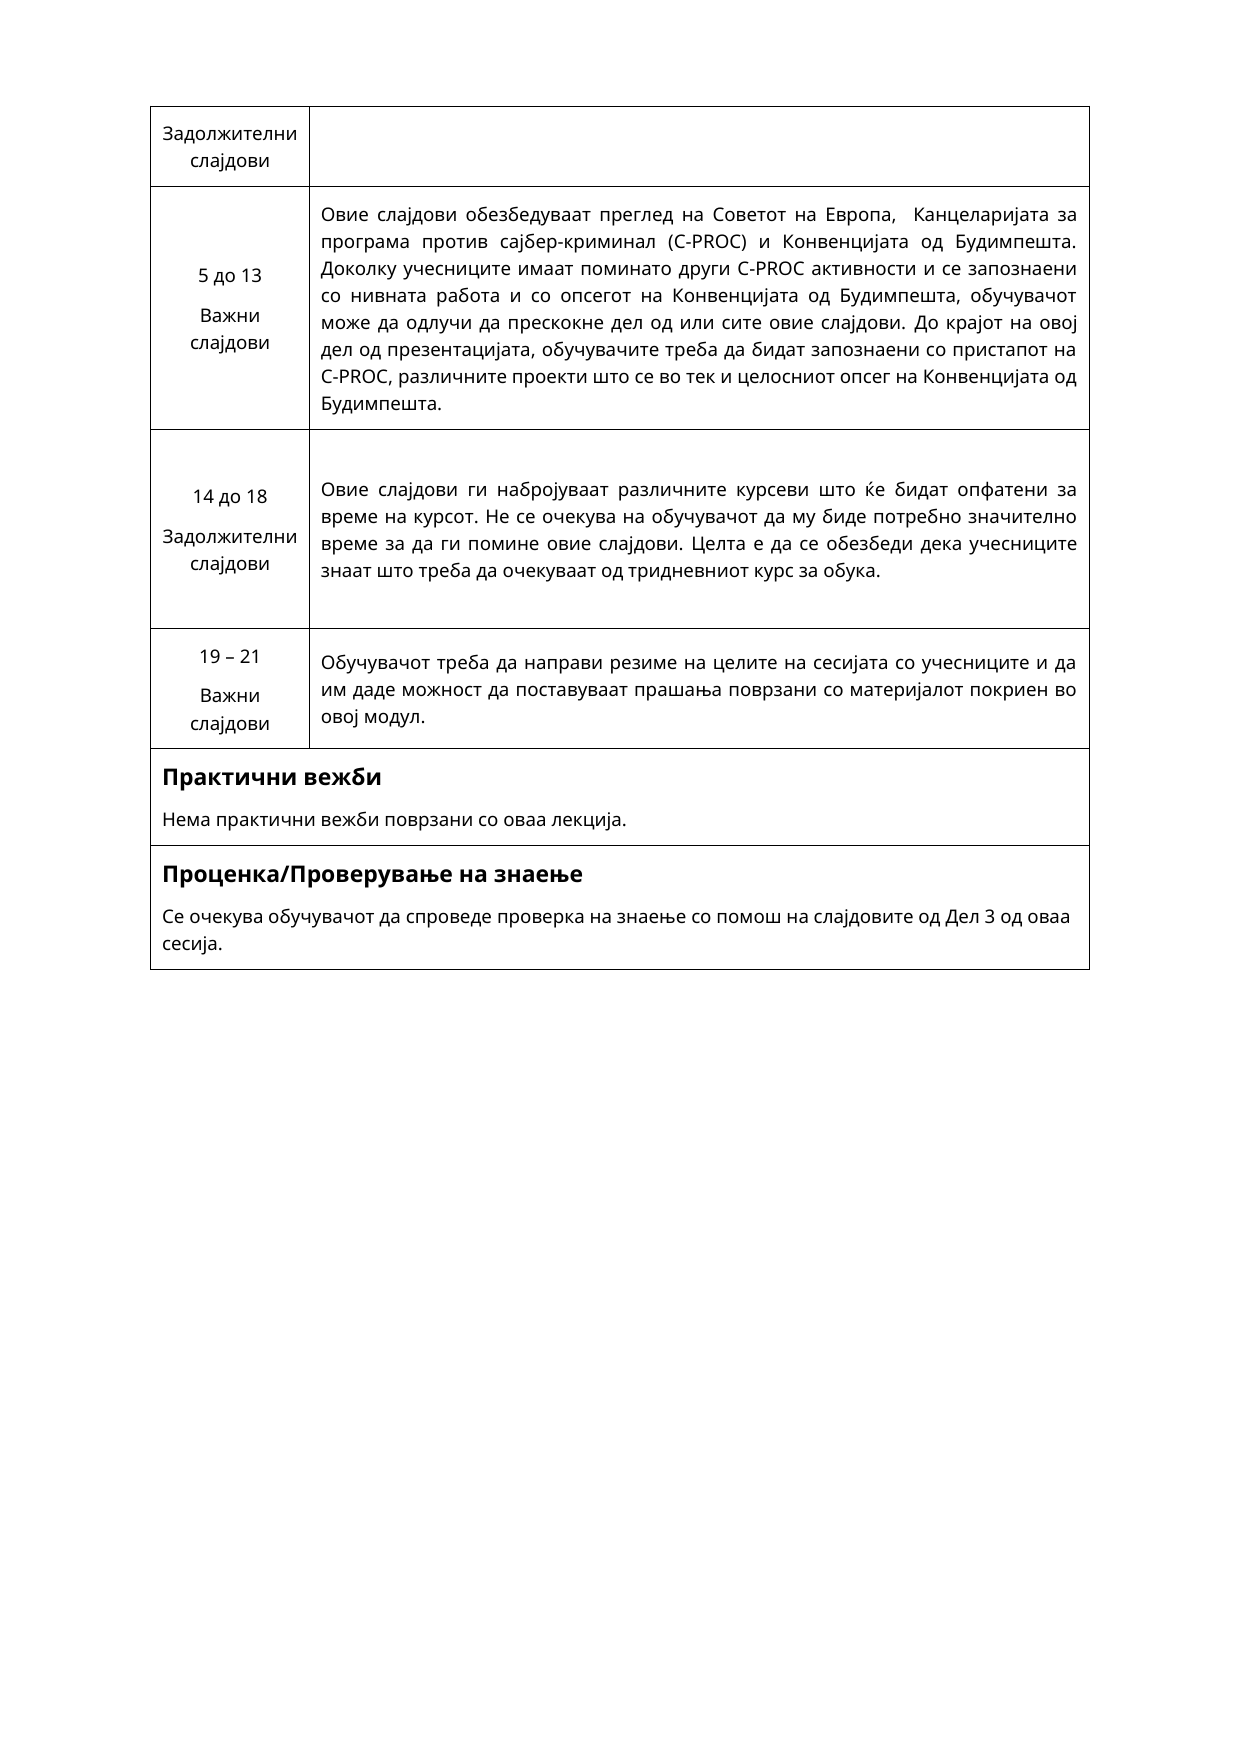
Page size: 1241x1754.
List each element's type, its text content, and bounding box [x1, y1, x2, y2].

table_cell 14 до 18 Задолжителни слајдови [151, 430, 309, 628]
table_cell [310, 107, 1089, 186]
table_cell Обучувачот треба да направи резиме на целите на сесијата со учесниците и да им даде можност да поставуваат прашања поврзани со материјалот покриен во овој модул. [310, 629, 1089, 748]
table_cell Практични вежби Нема практични вежби поврзани со оваа лекција. [151, 749, 1089, 845]
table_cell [151, 107, 309, 186]
table_cell 19 – 21 Важни слајдови [151, 629, 309, 748]
table_cell 5 до 13 Важни слајдови [151, 187, 309, 428]
table_cell Овие слајдови ги набројуваат различните курсеви што ќе бидат опфатени за време на курсот. Не се очекува на обучувачот да му биде потребно значително време за да ги помине овие слајдови. Целта е да се обезбеди дека учесниците знаат што треба да очекуваат од тридневниот курс за обука. [310, 430, 1089, 628]
table_cell Овие слајдови обезбедуваат преглед на Советот на Европа, Канцеларијата за програма против сајбер-криминал (C-PROC) и Конвенцијата од Будимпешта. Доколку учесниците имаат поминато други C-PROC активности и се запознаени со нивната работа и со опсегот на Конвенцијата од Будимпешта, обучувачот може да одлучи да прескокне дел од или сите овие слајдови. До крајот на овој дел од презентацијата, обучувачите треба да бидат запознаени со пристапот на C-PROC, различните проекти што се во тек и целосниот опсег на Конвенцијата од Будимпешта. [310, 187, 1089, 428]
table_cell Проценка/Проверување на знаење Се очекува обучувачот да спроведе проверка на знаење со помош на слајдовите од Дел 3 од оваа сесија. [151, 846, 1089, 969]
